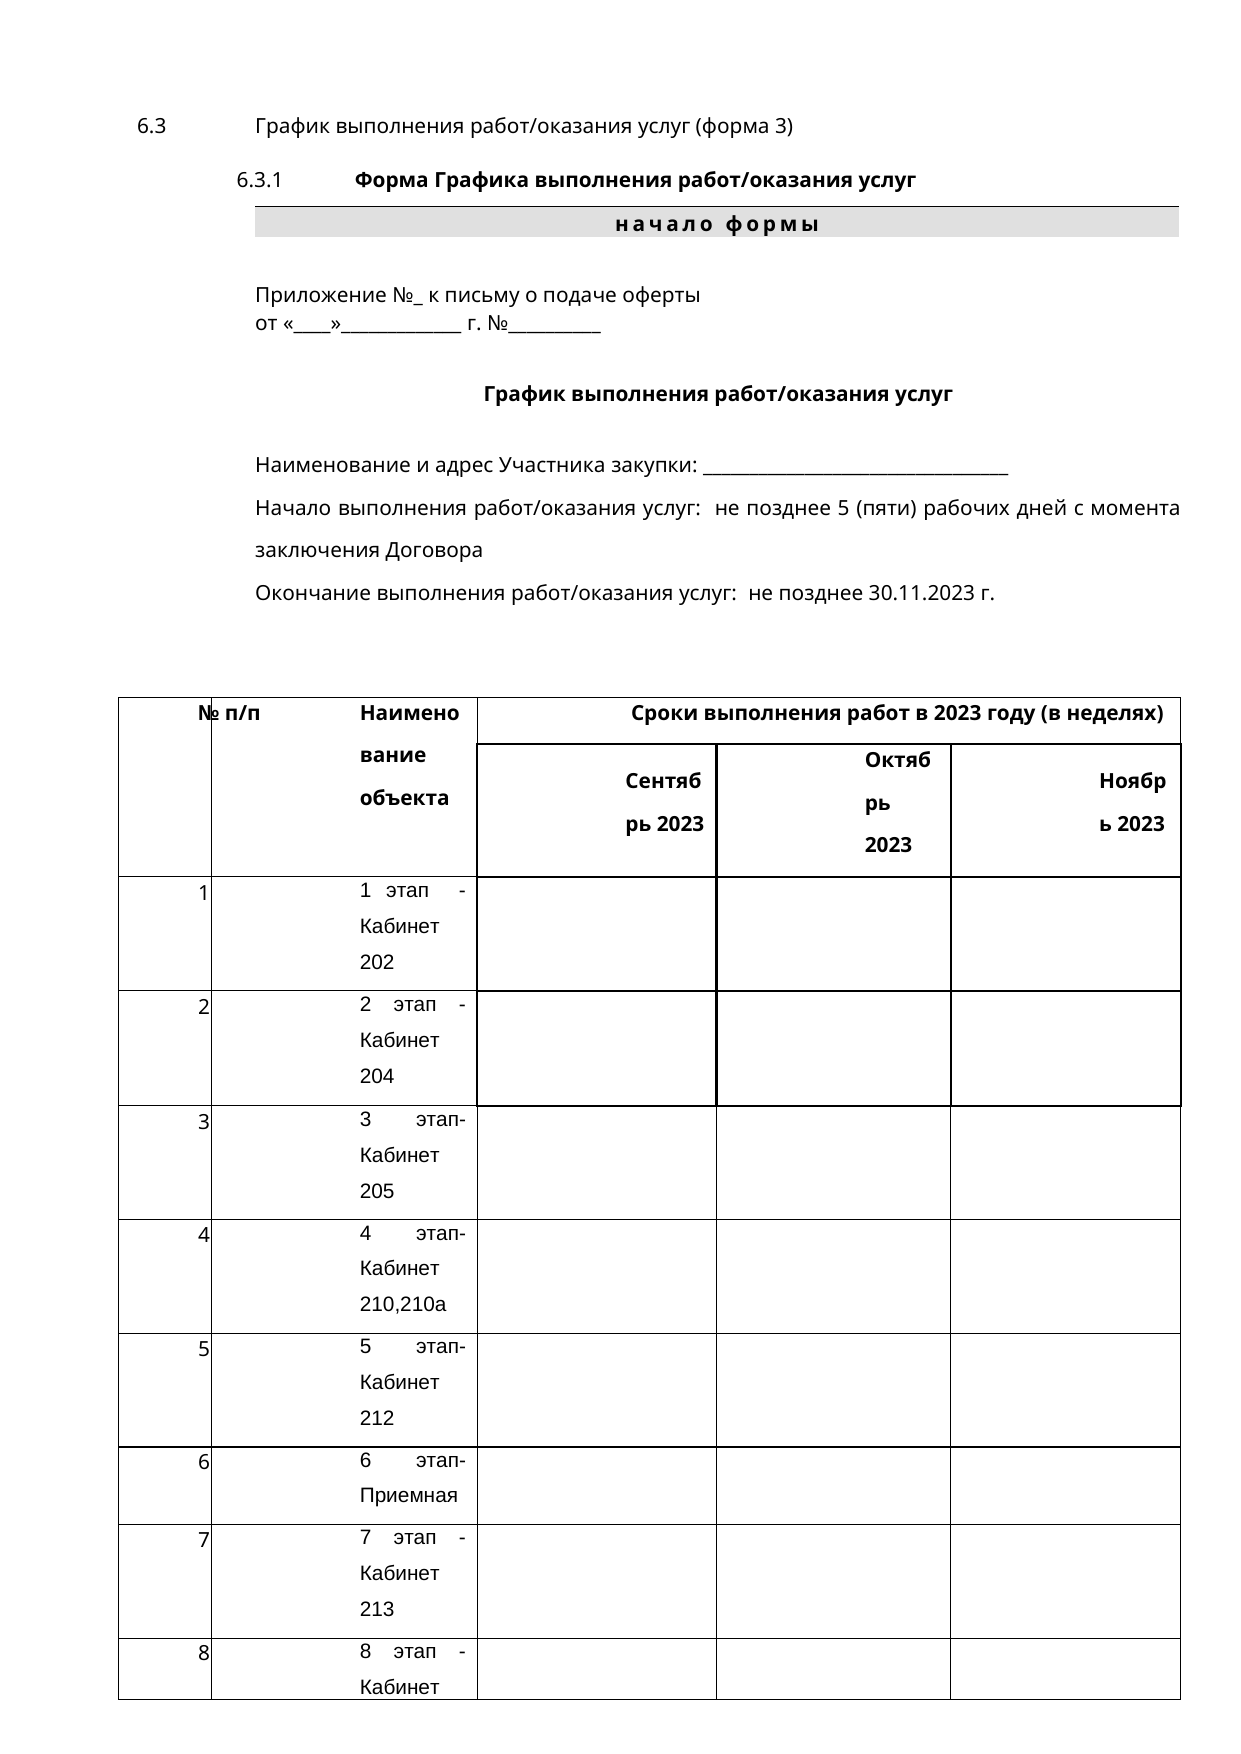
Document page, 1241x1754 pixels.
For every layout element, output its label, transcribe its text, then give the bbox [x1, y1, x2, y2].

table_cell 4 этап- Кабинет 210,210а [212, 1220, 477, 1333]
table_cell [717, 1639, 950, 1698]
table_cell 8 [119, 1639, 211, 1698]
table_cell [717, 1220, 950, 1333]
table_cell Сентябрь 2023 [478, 745, 715, 876]
table_cell [951, 1639, 1180, 1698]
table_cell 1 [119, 877, 211, 990]
table_cell [952, 992, 1180, 1105]
table_cell 2 [119, 991, 211, 1105]
table_cell 3 этап- Кабинет 205 [212, 1106, 477, 1219]
table_cell 7 этап - Кабинет 213 [212, 1525, 477, 1637]
table_cell [478, 1525, 716, 1637]
table_cell 5 этап- Кабинет 212 [212, 1334, 477, 1446]
table_cell [478, 992, 715, 1105]
text Начало выполнения работ/оказания услуг: не позднее 5 (пяти) рабочих дней с момента заключения Договора [255, 493, 1181, 564]
text График выполнения работ/оказания услуг [255, 379, 1181, 408]
list Форма Графика выполнения работ/оказания услуг [236, 165, 1181, 193]
table_cell [478, 1639, 716, 1698]
table_cell [718, 878, 950, 990]
text начало формы [255, 207, 1179, 237]
text Наименование и адрес Участника закупки: _________________________________ [255, 450, 1181, 479]
text Приложение №_ к письму о подаче оферты от «____»_____________ г. №__________ [255, 280, 1181, 337]
table_cell 7 [119, 1525, 211, 1637]
table_cell [717, 1448, 950, 1524]
table_cell [951, 1448, 1180, 1524]
table_cell [951, 1334, 1180, 1446]
table_cell [717, 1525, 950, 1637]
table_cell [717, 1107, 950, 1219]
table_cell [951, 1220, 1180, 1333]
table_header Сроки выполнения работ в 2023 году (в неделях) [478, 698, 1180, 743]
table_cell [717, 1334, 950, 1446]
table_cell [212, 1639, 477, 1698]
table_cell 3 [119, 1106, 211, 1219]
table_cell [478, 1220, 716, 1333]
text Окончание выполнения работ/оказания услуг: не позднее 30.11.2023 г. [255, 578, 1181, 607]
table_cell [718, 992, 950, 1105]
table_cell [951, 1525, 1180, 1637]
table_header № п/п [119, 698, 211, 876]
table_header Наименование объекта [212, 698, 477, 876]
table_cell 6 этап- Приемная [212, 1448, 477, 1524]
table_cell [951, 1107, 1180, 1219]
table_cell 1 этап - Кабинет 202 [212, 877, 476, 990]
table_cell 4 [119, 1220, 211, 1333]
table_cell Ноябрь 2023 [952, 745, 1180, 876]
table_cell [478, 1448, 716, 1524]
table_cell 5 [119, 1334, 211, 1446]
table_cell [478, 878, 715, 990]
table_cell Октябрь 2023 [718, 745, 950, 876]
table_cell [478, 1334, 716, 1446]
subtitle График выполнения работ/оказания услуг (форма 3) [137, 111, 1181, 140]
table_cell [952, 878, 1180, 990]
table_cell 2 этап - Кабинет 204 [212, 991, 476, 1105]
table_cell [478, 1107, 716, 1219]
table_cell 6 [119, 1448, 211, 1524]
